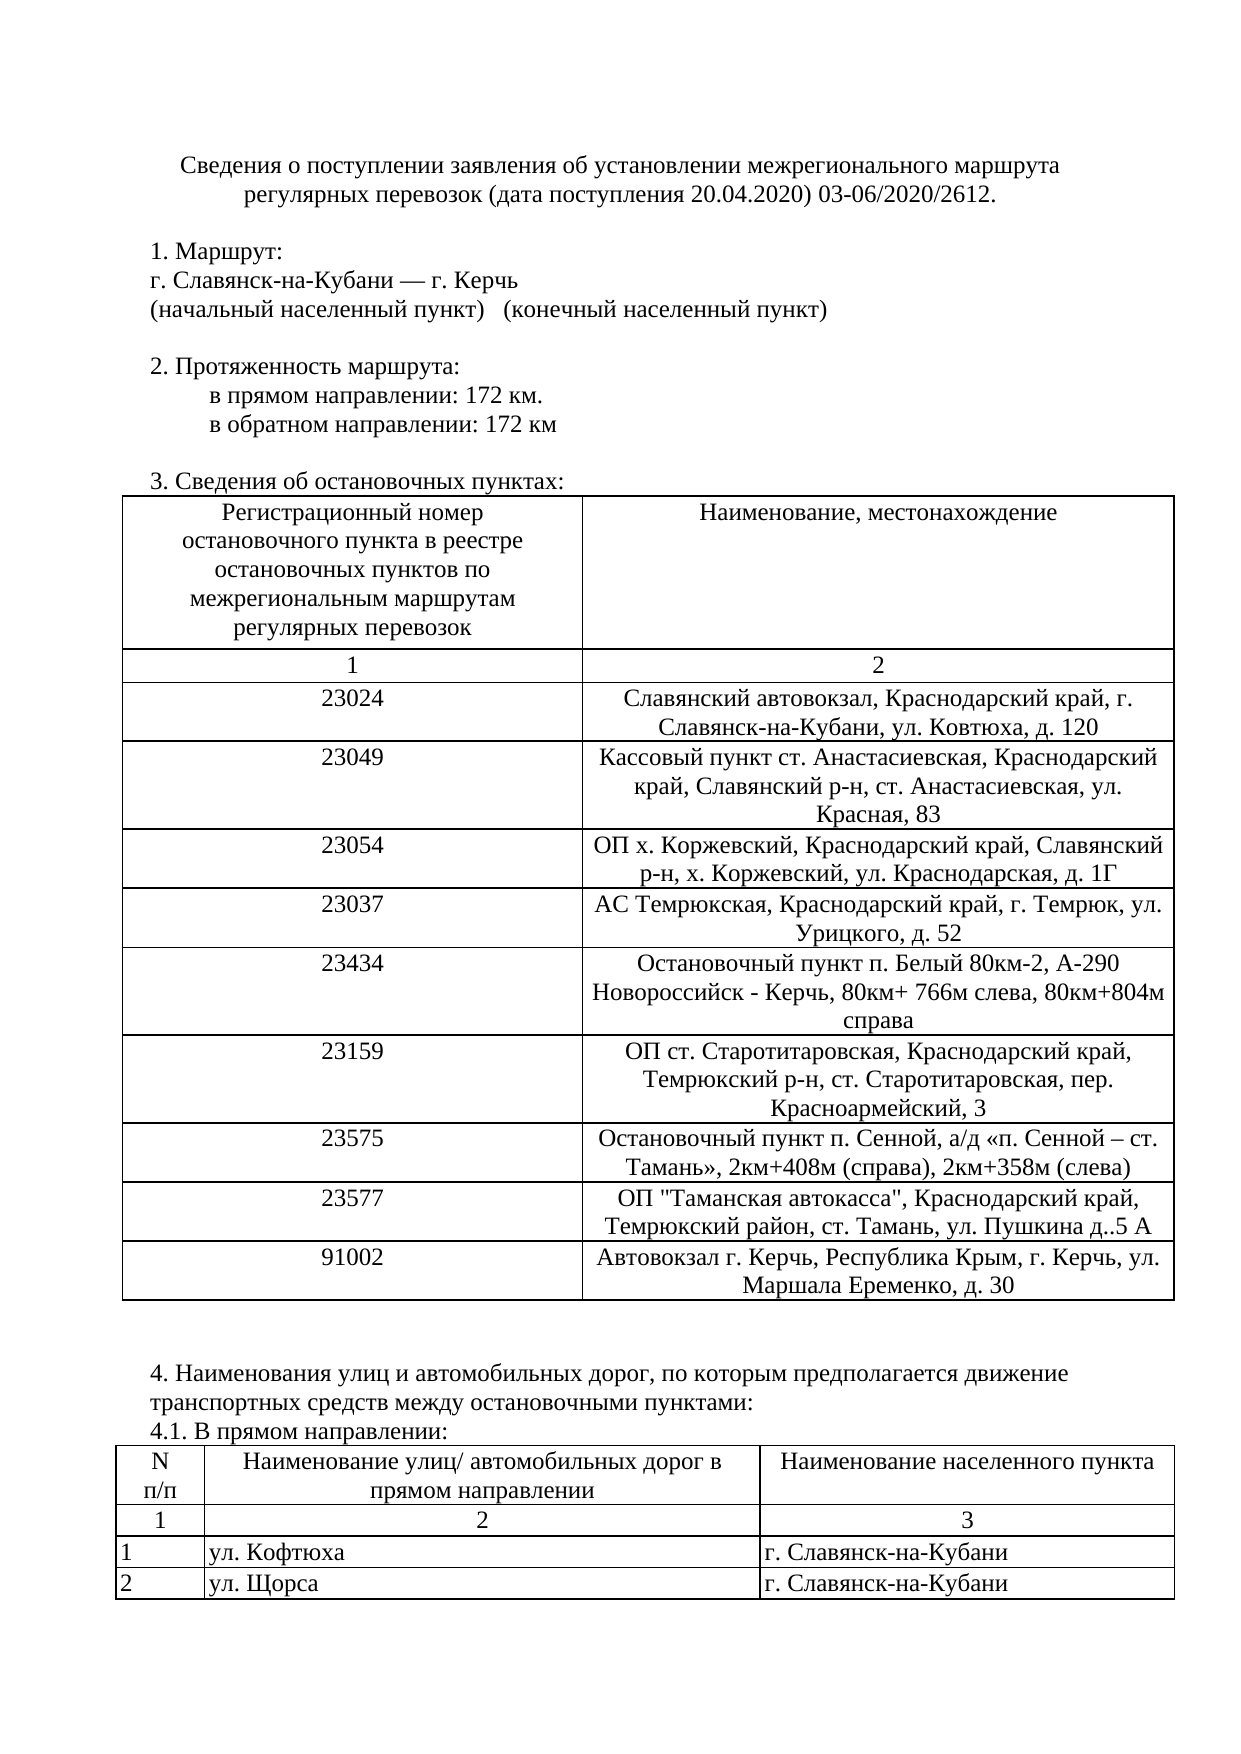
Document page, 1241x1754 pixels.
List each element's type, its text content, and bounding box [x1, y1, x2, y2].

table_cell Остановочный пункт п. Сенной, а/д «п. Сенной – ст. Тамань», 2км+408м (справа), 2км+358м (слева) [583, 1124, 1173, 1181]
table_cell Автовокзал г. Керчь, Республика Крым, г. Керчь, ул. Маршала Еременко, д. 30 [583, 1242, 1173, 1299]
table_cell 1 [123, 650, 582, 681]
table_header Регистрационный номер остановочного пункта в реестре остановочных пунктов по межрегиональным маршрутам регулярных перевозок [123, 497, 582, 648]
table_cell 23049 [123, 742, 582, 828]
table_cell ОП х. Коржевский, Краснодарский край, Славянский р-н, х. Коржевский, ул. Краснодарская, д. 1Г [583, 830, 1173, 887]
text в прямом направлении: 172 км. [150, 380, 1090, 409]
table_cell ул. Кофтюха [205, 1537, 759, 1566]
table_cell 3 [761, 1505, 1174, 1535]
table_cell 23434 [123, 948, 582, 1034]
text г. Славянск-на-Кубани — г. Керчь [150, 265, 1090, 294]
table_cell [761, 1568, 1174, 1598]
table_cell ул. Щорса [205, 1568, 759, 1598]
text 1. Маршрут: [150, 236, 1090, 265]
table_header Наименование улиц/ автомобильных дорог в прямом направлении [205, 1446, 759, 1503]
table_header Наименование, местонахождение [583, 497, 1173, 648]
table_cell Остановочный пункт п. Белый 80км-2, А-290 Новороссийск - Керчь, 80км+ 766м слева, 80км+804м справа [583, 948, 1173, 1034]
table_cell 23577 [123, 1183, 582, 1240]
text (начальный населенный пункт) (конечный населенный пункт) [150, 294, 1090, 322]
table_cell 2 [117, 1568, 204, 1598]
text 4.1. В прямом направлении: [150, 1416, 1090, 1444]
table_cell 23054 [123, 830, 582, 887]
text 4. Наименования улиц и автомобильных дорог, по которым предполагается движение транспортных средств между остановочными пунктами: [150, 1358, 1090, 1416]
table_cell 1 [117, 1537, 204, 1566]
table_cell Славянский автовокзал, Краснодарский край, г. Славянск-на-Кубани, ул. Ковтюха, д. 120 [583, 683, 1173, 740]
table_cell 2 [205, 1505, 759, 1535]
table_cell 2 [583, 650, 1173, 681]
table_cell 23024 [123, 683, 582, 740]
table_cell г. Славянск-на-Кубани [761, 1537, 1174, 1566]
text 2. Протяженность маршрута: [150, 351, 1090, 380]
table_cell 23037 [123, 889, 582, 946]
table_cell АС Темрюкская, Краснодарский край, г. Темрюк, ул. Урицкого, д. 52 [583, 889, 1173, 946]
table_cell Кассовый пункт ст. Анастасиевская, Краснодарский край, Славянский р-н, ст. Анастасиевская, ул. Красная, 83 [583, 742, 1173, 828]
table_cell 23159 [123, 1036, 582, 1122]
text в обратном направлении: 172 км [150, 409, 1090, 437]
table_cell ОП ст. Старотитаровская, Краснодарский край, Темрюкский р-н, ст. Старотитаровская, пер. Красноармейский, 3 [583, 1036, 1173, 1122]
table_cell ОП "Таманская автокасса", Краснодарский край, Темрюкский район, ст. Тамань, ул. Пушкина д..5 А [583, 1183, 1173, 1240]
table_cell 23575 [123, 1124, 582, 1181]
table_header Наименование населенного пункта [761, 1446, 1174, 1503]
table_header N п/п [117, 1446, 204, 1503]
table_cell 1 [117, 1505, 204, 1535]
text 3. Сведения об остановочных пунктах: [150, 466, 1090, 495]
table_cell 91002 [123, 1242, 582, 1299]
text Сведения о поступлении заявления об установлении межрегионального маршрута регулярных перевозок (дата поступления 20.04.2020) 03-06/2020/2612. [150, 150, 1090, 207]
